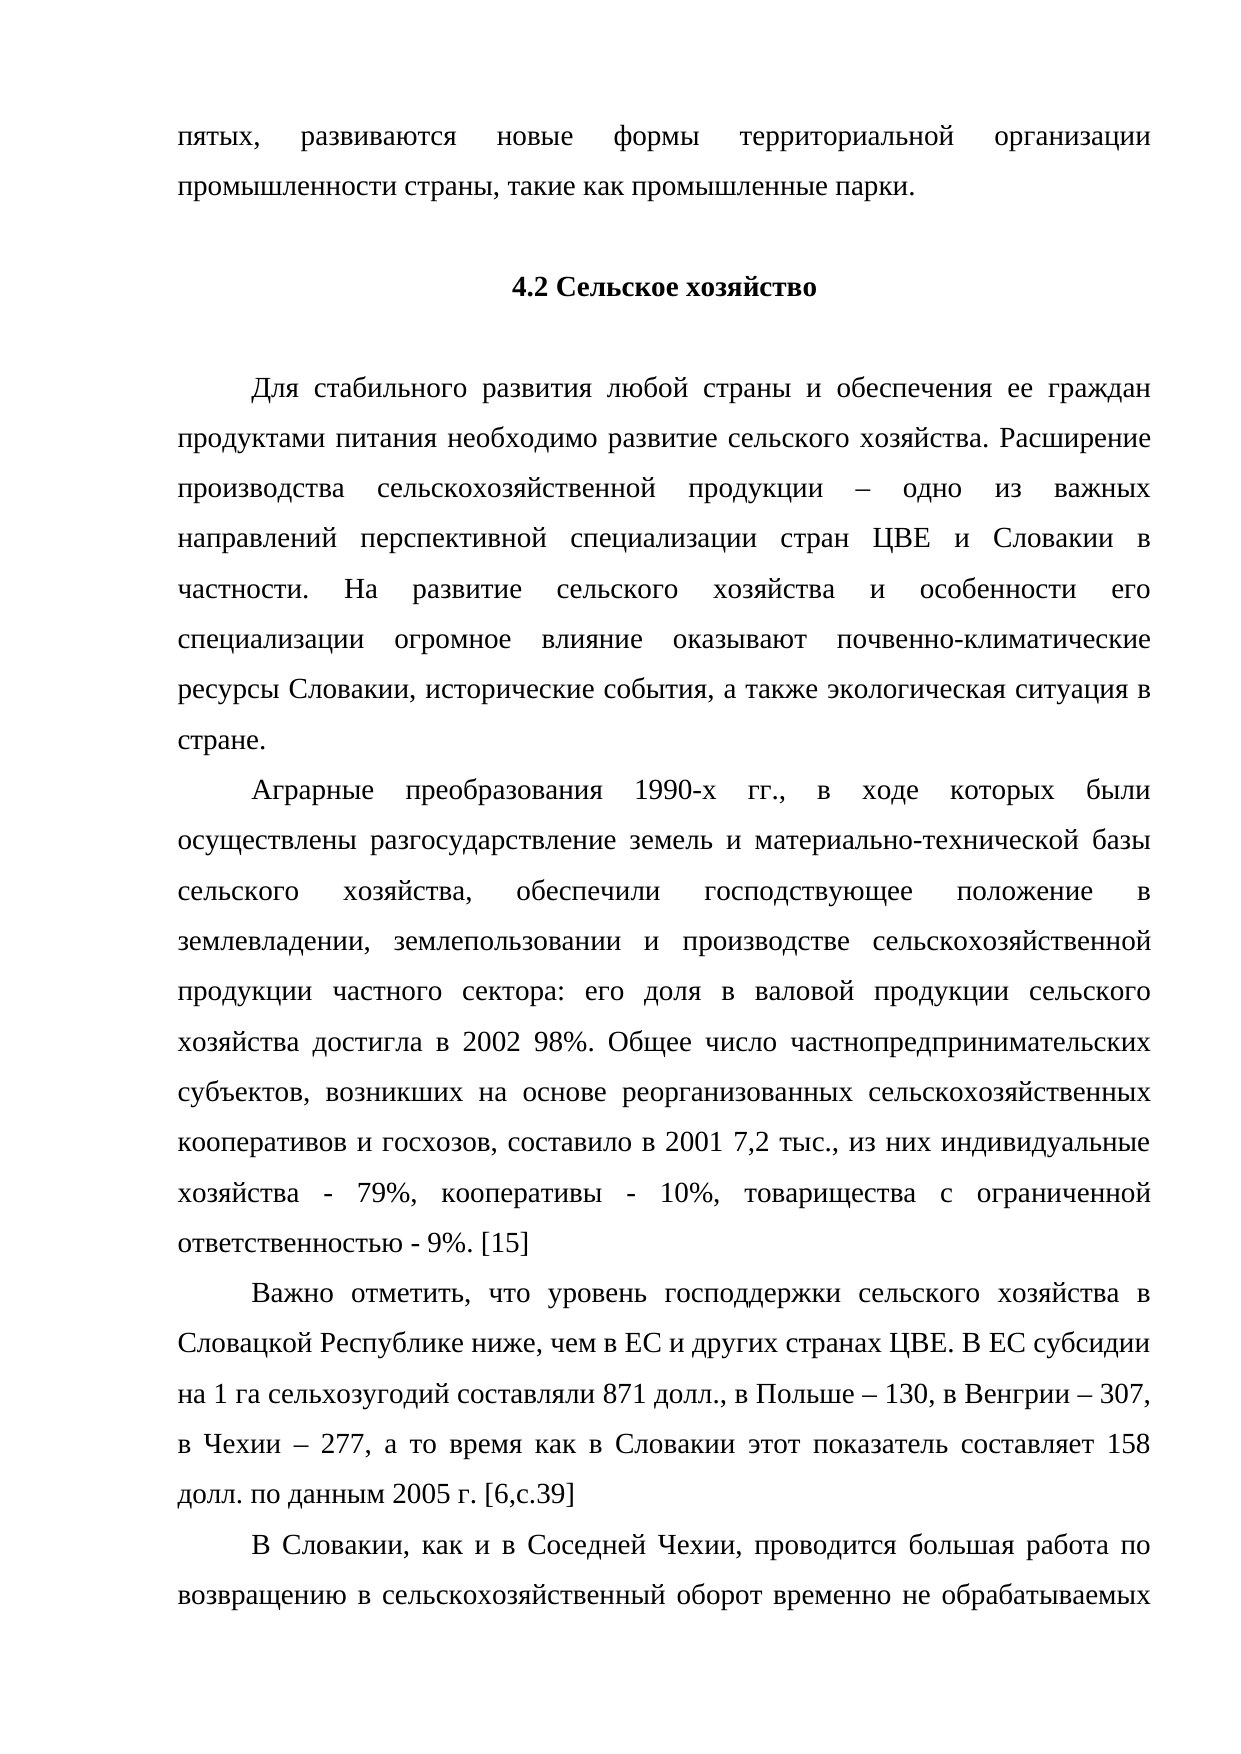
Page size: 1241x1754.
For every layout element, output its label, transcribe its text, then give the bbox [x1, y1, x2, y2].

text Аграрные преобразования 1990-х гг., в ходе которых были осуществлены разгосударствление земель и материально-технической базы сельского хозяйства, обеспечили господствующее положение в землевладении, землепользовании и производстве сельскохозяйственной продукции частного сектора: его доля в валовой продукции сельского хозяйства достигла в 2002 98%. Общее число частнопредпринимательских субъектов, возникших на основе реорганизованных сельскохозяйственных кооперативов и госхозов, составило в 2001 7,2 тыс., из них индивидуальные хозяйства - 79%, кооперативы - 10%, товарищества с ограниченной ответственностью - 9%. [15] [177, 772, 1152, 1258]
text 4.2 Сельское хозяйство [177, 269, 1152, 303]
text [177, 1527, 1152, 1611]
text Важно отметить, что уровень господдержки сельского хозяйства в Словацкой Республике ниже, чем в ЕС и других странах ЦВЕ. В ЕС субсидии на 1 га сельхозугодий составляли 871 долл., в Польше – 130, в Венгрии – 307, в Чехии – 277, а то время как в Словакии этот показатель составляет 158 долл. по данным 2005 г. [6,c.39] [177, 1275, 1152, 1510]
text Для стабильного развития любой страны и обеспечения ее граждан продуктами питания необходимо развитие сельского хозяйства. Расширение производства сельскохозяйственной продукции – одно из важных направлений перспективной специализации стран ЦВЕ и Словакии в частности. На развитие сельского хозяйства и особенности его специализации огромное влияние оказывают почвенно-климатические ресурсы Словакии, исторические события, а также экологическая ситуация в стране. [177, 370, 1152, 755]
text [177, 118, 1152, 202]
